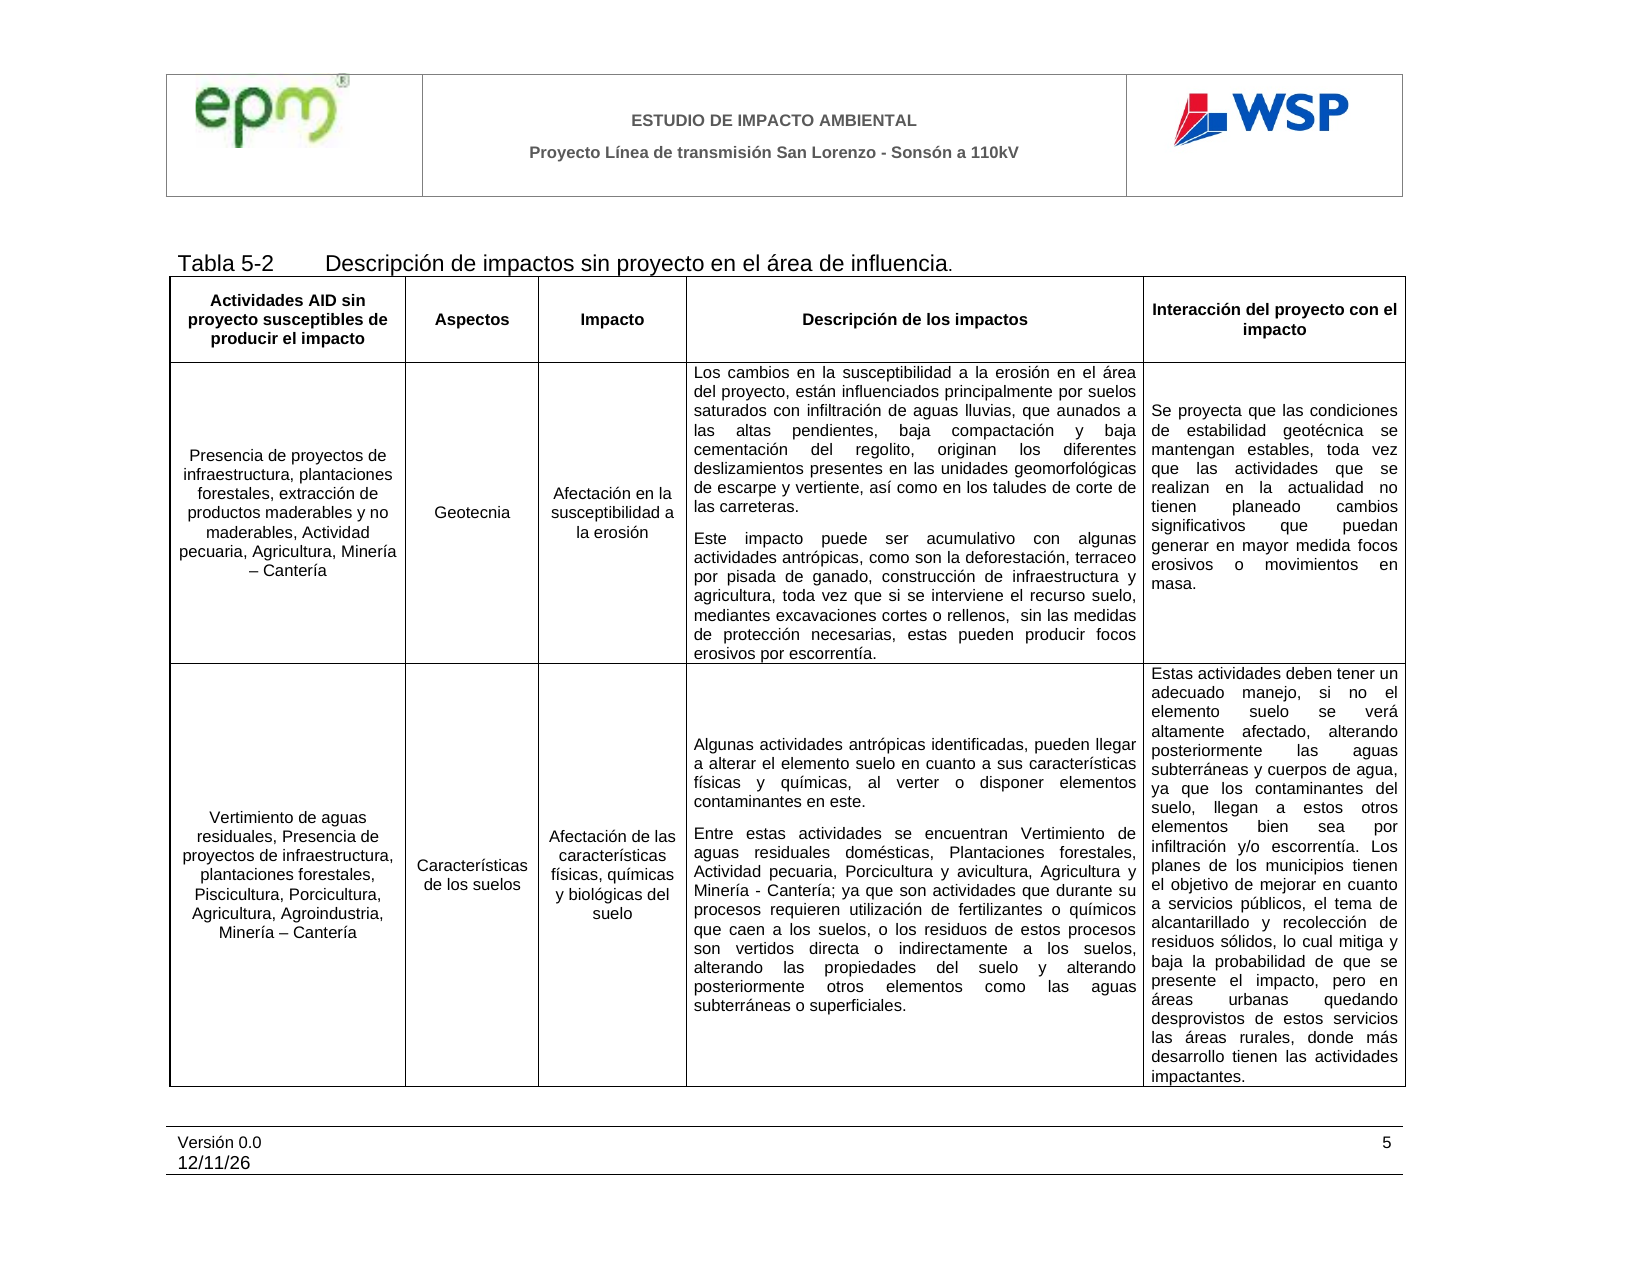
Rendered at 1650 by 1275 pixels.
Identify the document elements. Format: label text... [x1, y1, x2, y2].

table_cell Estas actividades deben tener un adecuado manejo, si no el elemento suelo se verá altamente afectado, alterando posteriormente las aguas subterráneas y cuerpos de agua, ya que los contaminantes del suelo, llegan a estos otros elementos bien sea por infiltración y/o escorrentía. Los planes de los municipios tienen el objetivo de mejorar en cuanto a servicios públicos, el tema de alcantarillado y recolección de residuos sólidos, lo cual mitiga y baja la probabilidad de que se presente el impacto, pero en áreas urbanas quedando desprovistos de estos servicios las áreas rurales, donde más desarrollo tienen las actividades impactantes. [1144, 664, 1405, 1086]
table_header Actividades AID sin proyecto susceptibles de producir el impacto [171, 277, 405, 362]
table_header Aspectos [406, 277, 538, 362]
table_cell Se proyecta que las condiciones de estabilidad geotécnica se mantengan estables, toda vez que las actividades que se realizan en la actualidad no tienen planeado cambios significativos que puedan generar en mayor medida focos erosivos o movimientos en masa. [1144, 363, 1405, 663]
table_cell Características de los suelos [406, 664, 538, 1086]
table_header Descripción de los impactos [687, 277, 1143, 362]
table_cell Afectación de las características físicas, químicas y biológicas del suelo [539, 664, 686, 1086]
table_cell Vertimiento de aguas residuales, Presencia de proyectos de infraestructura, plantaciones forestales, Piscicultura, Porcicultura, Agricultura, Agroindustria, Minería – Cantería [171, 664, 405, 1086]
table_cell Geotecnia [406, 363, 538, 663]
table_header Interacción del proyecto con el impacto [1144, 277, 1405, 362]
table_cell Presencia de proyectos de infraestructura, plantaciones forestales, extracción de productos maderables y no maderables, Actividad pecuaria, Agricultura, Minería – Cantería [171, 363, 405, 663]
table_cell Los cambios en la susceptibilidad a la erosión en el área del proyecto, están influenciados principalmente por suelos saturados con infiltración de aguas lluvias, que aunados a las altas pendientes, baja compactación y baja cementación del regolito, originan los diferentes deslizamientos presentes en las unidades geomorfológicas de escarpe y vertiente, así como en los taludes de corte de las carreteras. Este impacto puede ser acumulativo con algunas actividades antrópicas, como son la deforestación, terraceo por pisada de ganado, construcción de infraestructura y agricultura, toda vez que si se interviene el recurso suelo, mediantes excavaciones cortes o rellenos, sin las medidas de protección necesarias, estas pueden producir focos erosivos por escorrentía. [687, 363, 1143, 663]
picture [1153, 75, 1366, 159]
table_cell Algunas actividades antrópicas identificadas, pueden llegar a alterar el elemento suelo en cuanto a sus características físicas y químicas, al verter o disponer elementos contaminantes en este. Entre estas actividades se encuentran Vertimiento de aguas residuales domésticas, Plantaciones forestales, Actividad pecuaria, Porcicultura y avicultura, Agricultura y Minería - Cantería; ya que son actividades que durante su procesos requieren utilización de fertilizantes o químicos que caen a los suelos, o los residuos de estos procesos son vertidos directa o indirectamente a los suelos, alterando las propiedades del suelo y alterando posteriormente otros elementos como las aguas subterráneas o superficiales. [687, 664, 1143, 1086]
table_header Impacto [539, 277, 686, 362]
table_cell Afectación en la susceptibilidad a la erosión [539, 363, 686, 663]
picture [195, 75, 350, 148]
